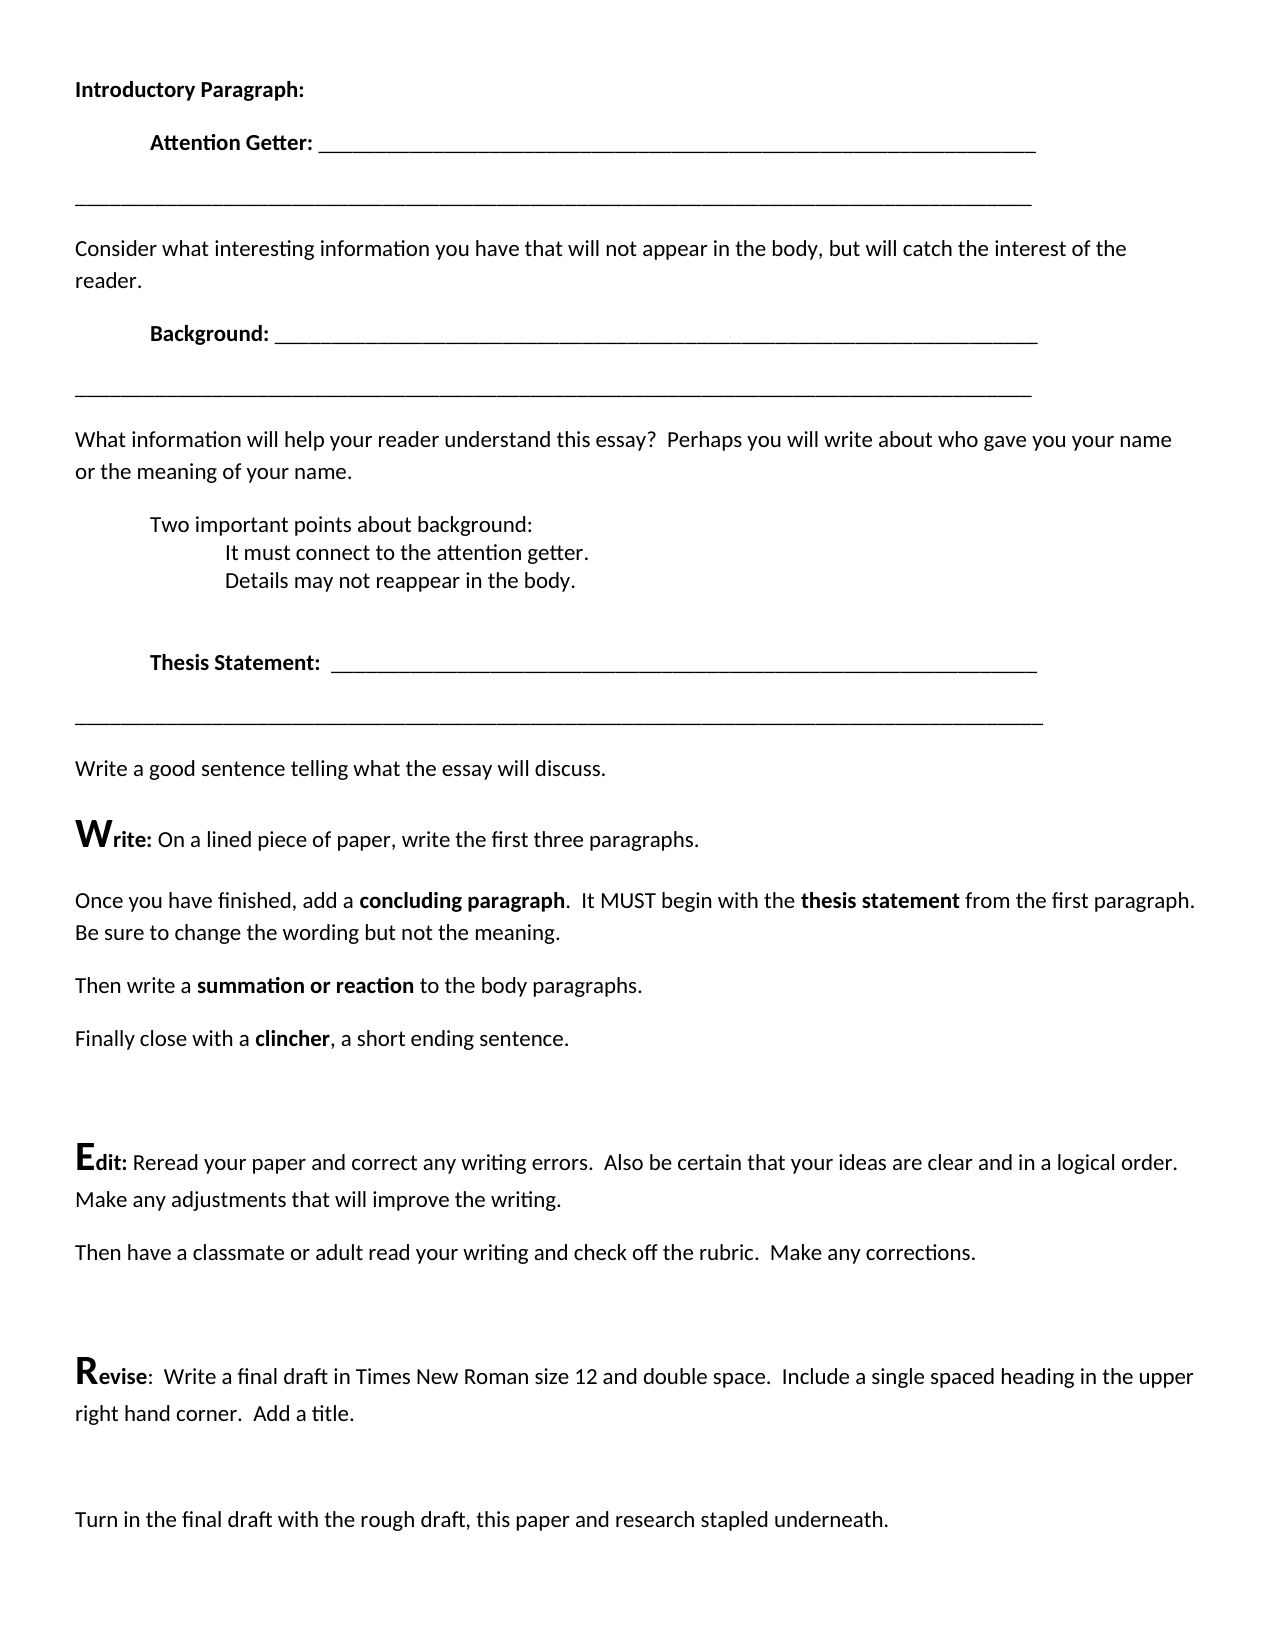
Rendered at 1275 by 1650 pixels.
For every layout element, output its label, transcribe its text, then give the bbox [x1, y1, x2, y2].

text Write a good sentence telling what the essay will discuss. [75, 754, 1200, 782]
text Then have a classmate or adult read your writing and check off the rubric. Make any corrections. [75, 1238, 1200, 1266]
text _____________________________________________________________________________________ [75, 701, 1200, 729]
text Finally close with a clincher, a short ending sentence. [75, 1024, 1200, 1052]
text Once you have finished, add a concluding paragraph. It MUST begin with the thesis statement from the first paragraph. Be sure to change the wording but not the meaning. [75, 886, 1200, 946]
text Attention Getter: _______________________________________________________________ [75, 128, 1200, 156]
text Write: On a lined piece of paper, write the first three paragraphs. [75, 807, 1200, 857]
text Details may not reappear in the body. [75, 567, 1200, 594]
text Revise: Write a final draft in Times New Roman size 12 and double space. Include a single spaced heading in the upper right hand corner. Add a title. [75, 1344, 1200, 1427]
text ____________________________________________________________________________________ [75, 181, 1200, 209]
text Introductory Paragraph: [75, 75, 1200, 103]
text Two important points about background: [75, 511, 1200, 538]
text Consider what interesting information you have that will not appear in the body, but will catch the interest of the reader. [75, 234, 1200, 294]
text ____________________________________________________________________________________ [75, 372, 1200, 400]
text Turn in the final draft with the rough draft, this paper and research stapled underneath. [75, 1505, 1200, 1533]
text Thesis Statement: ______________________________________________________________ [75, 648, 1200, 676]
text What information will help your reader understand this essay? Perhaps you will write about who gave you your name or the meaning of your name. [75, 425, 1200, 486]
text Background: ___________________________________________________________________ [75, 319, 1200, 347]
text Then write a summation or reaction to the body paragraphs. [75, 971, 1200, 999]
text It must connect to the attention getter. [75, 538, 1200, 567]
text Edit: Reread your paper and correct any writing errors. Also be certain that your ideas are clear and in a logical order. Make any adjustments that will improve the writing. [75, 1130, 1200, 1213]
